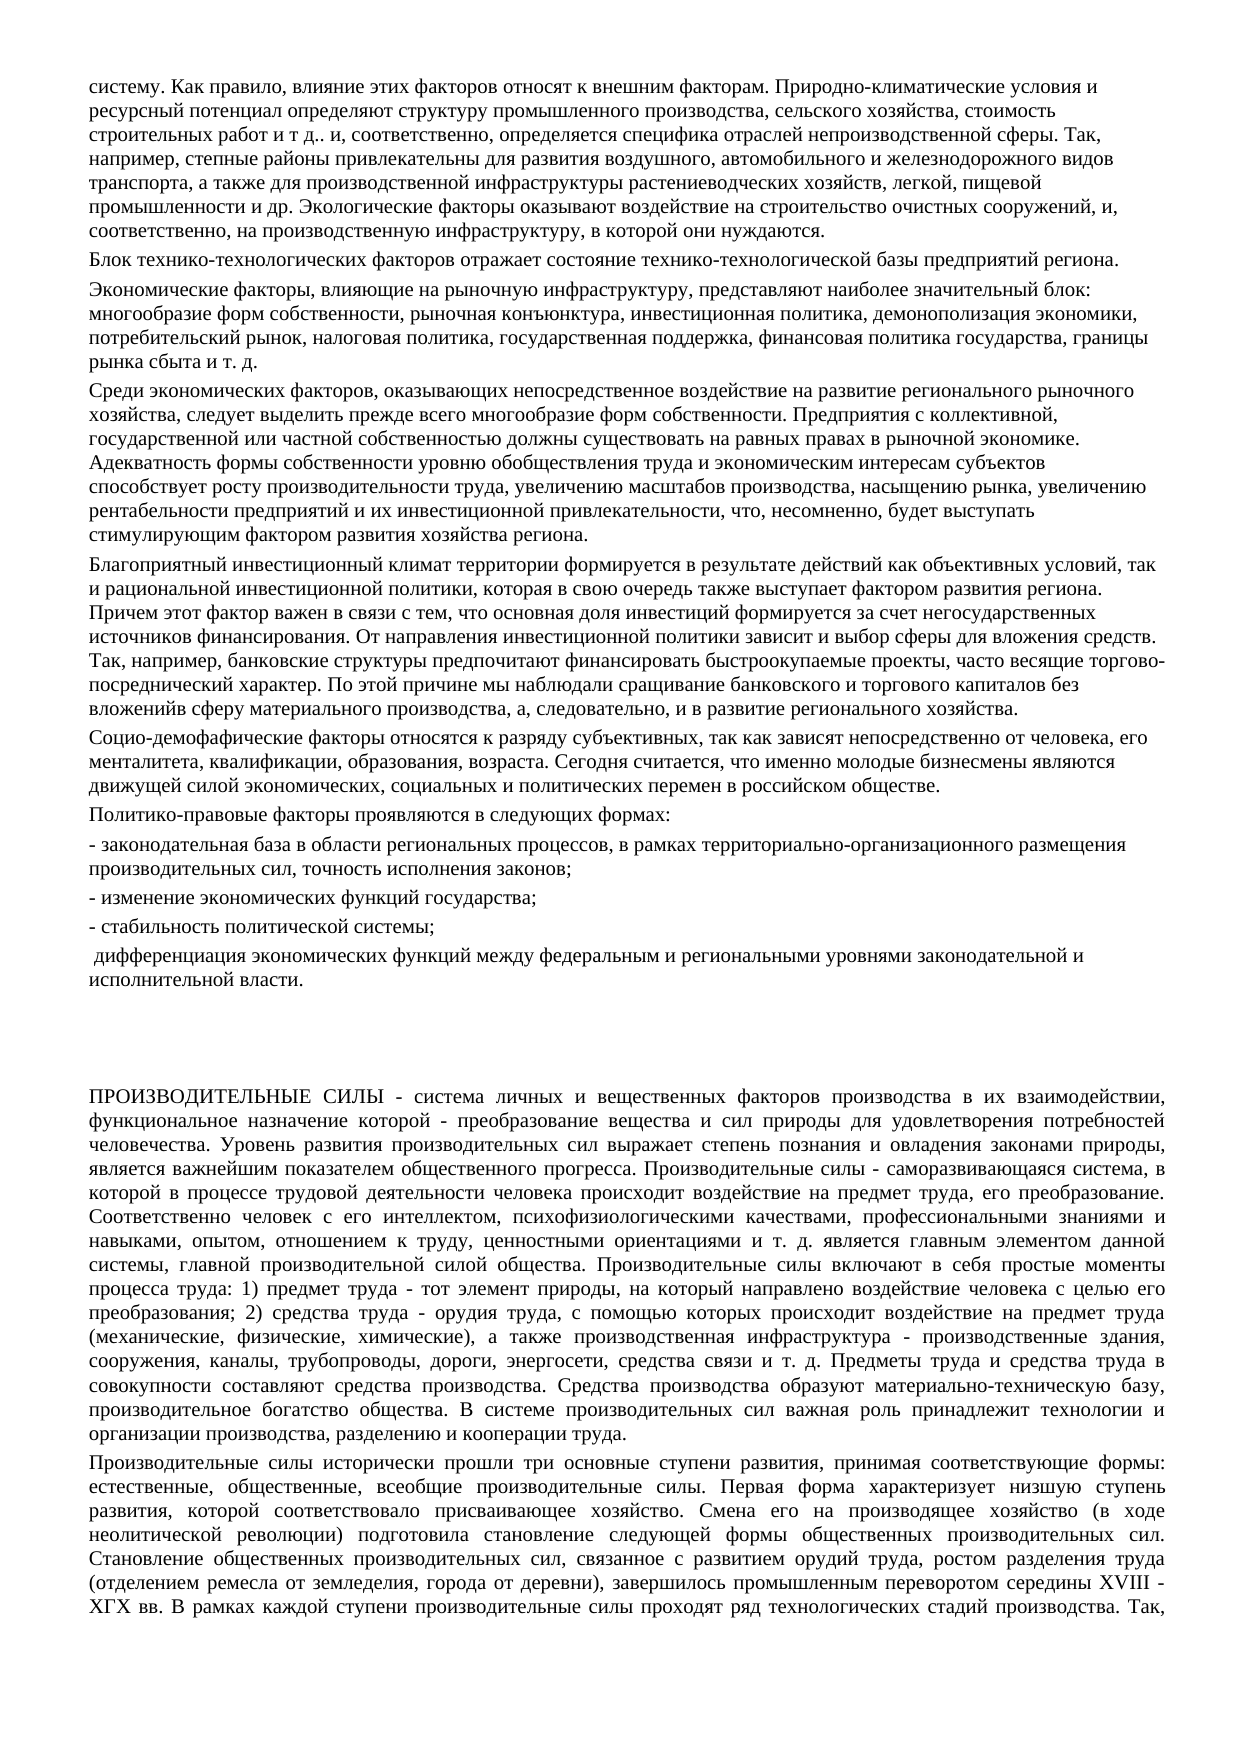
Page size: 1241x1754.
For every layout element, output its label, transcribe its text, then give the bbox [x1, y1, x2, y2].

text - стабильность политической системы; [89, 914, 1167, 938]
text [89, 74, 1167, 242]
text Экономические факторы, влияющие на рыночную инфраструктуру, представляют наиболее значительный блок: многообразие форм собственности, рыночная конъюнктура, инвестиционная политика, демонополизация экономики, потребительский рынок, налоговая политика, государственная поддержка, финансовая политика государства, границы рынка сбыта и т. д. [89, 277, 1167, 373]
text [89, 1450, 1167, 1618]
text дифференциация экономических функций между федеральным и региональными уровнями законодательной и исполнительной власти. [89, 943, 1167, 991]
text Блок технико-технологических факторов отражает состояние технико-технологической базы предприятий региона. [89, 247, 1167, 271]
text Политико-правовые факторы проявляются в следующих формах: [89, 802, 1167, 826]
text Благоприятный инвестиционный климат территории формируется в результате действий как объективных условий, так и рациональной инвестиционной политики, которая в свою очередь также выступает фактором развития региона. Причем этот фактор важен в связи с тем, что основная доля инвестиций формируется за счет негосударственных источников финансирования. От направления инвестиционной политики зависит и выбор сферы для вложения средств. Так, например, банковские структуры предпочитают финансировать быстроокупаемые проекты, часто весящие торгово-посреднический характер. По этой причине мы наблюдали сращивание банковского и торгового капиталов без вложенийв сферу материального производства, а, следовательно, и в развитие регионального хозяйства. [89, 551, 1167, 720]
text - изменение экономических функций государства; [89, 885, 1167, 909]
text - законодательная база в области региональных процессов, в рамках территориально-организационного размещения производительных сил, точность исполнения законов; [89, 831, 1167, 879]
text Среди экономических факторов, оказывающих непосредственное воздействие на развитие регионального рыночного хозяйства, следует выделить прежде всего многообразие форм собственности. Предприятия с коллективной, государственной или частной собственностью должны существовать на равных правах в рыночной экономике. Адекватность формы собственности уровню обобществления труда и экономическим интересам субъектов способствует росту производительности труда, увеличению масштабов производства, насыщению рынка, увеличению рентабельности предприятий и их инвестиционной привлекательности, что, несомненно, будет выступать стимулирующим фактором развития хозяйства региона. [89, 378, 1167, 546]
text ПРОИЗВОДИТЕЛЬНЫЕ СИЛЫ - система личных и вещественных факторов производства в их взаимодействии, функциональное назначение которой - преобразование вещества и сил природы для удовлетворения потребностей человечества. Уровень развития производительных сил выражает степень познания и овладения законами природы, является важнейшим показателем общественного прогресса. Производительные силы - саморазвивающаяся система, в которой в процессе трудовой деятельности человека происходит воздействие на предмет труда, его преобразование. Соответственно человек с его интеллектом, психофизиологическими качествами, профессиональными знаниями и навыками, опытом, отношением к труду, ценностными ориентациями и т. д. является главным элементом данной системы, главной производительной силой общества. Производительные силы включают в себя простые моменты процесса труда: 1) предмет труда - тот элемент природы, на который направлено воздействие человека с целью его преобразования; 2) средства труда - орудия труда, с помощью которых происходит воздействие на предмет труда (механические, физические, химические), а также производственная инфраструктура - производственные здания, сооружения, каналы, трубопроводы, дороги, энергосети, средства связи и т. д. Предметы труда и средства труда в совокупности составляют средства производства. Средства производства образуют материально-техническую базу, производительное богатство общества. В системе производительных сил важная роль принадлежит технологии и организации производства, разделению и кооперации труда. [89, 1084, 1167, 1445]
text Социо-демофафические факторы относятся к разряду субъективных, так как зависят непосредственно от человека, его менталитета, квалификации, образования, возраста. Сегодня считается, что именно молодые бизнесмены являются движущей силой экономических, социальных и политических перемен в российском обществе. [89, 725, 1167, 797]
